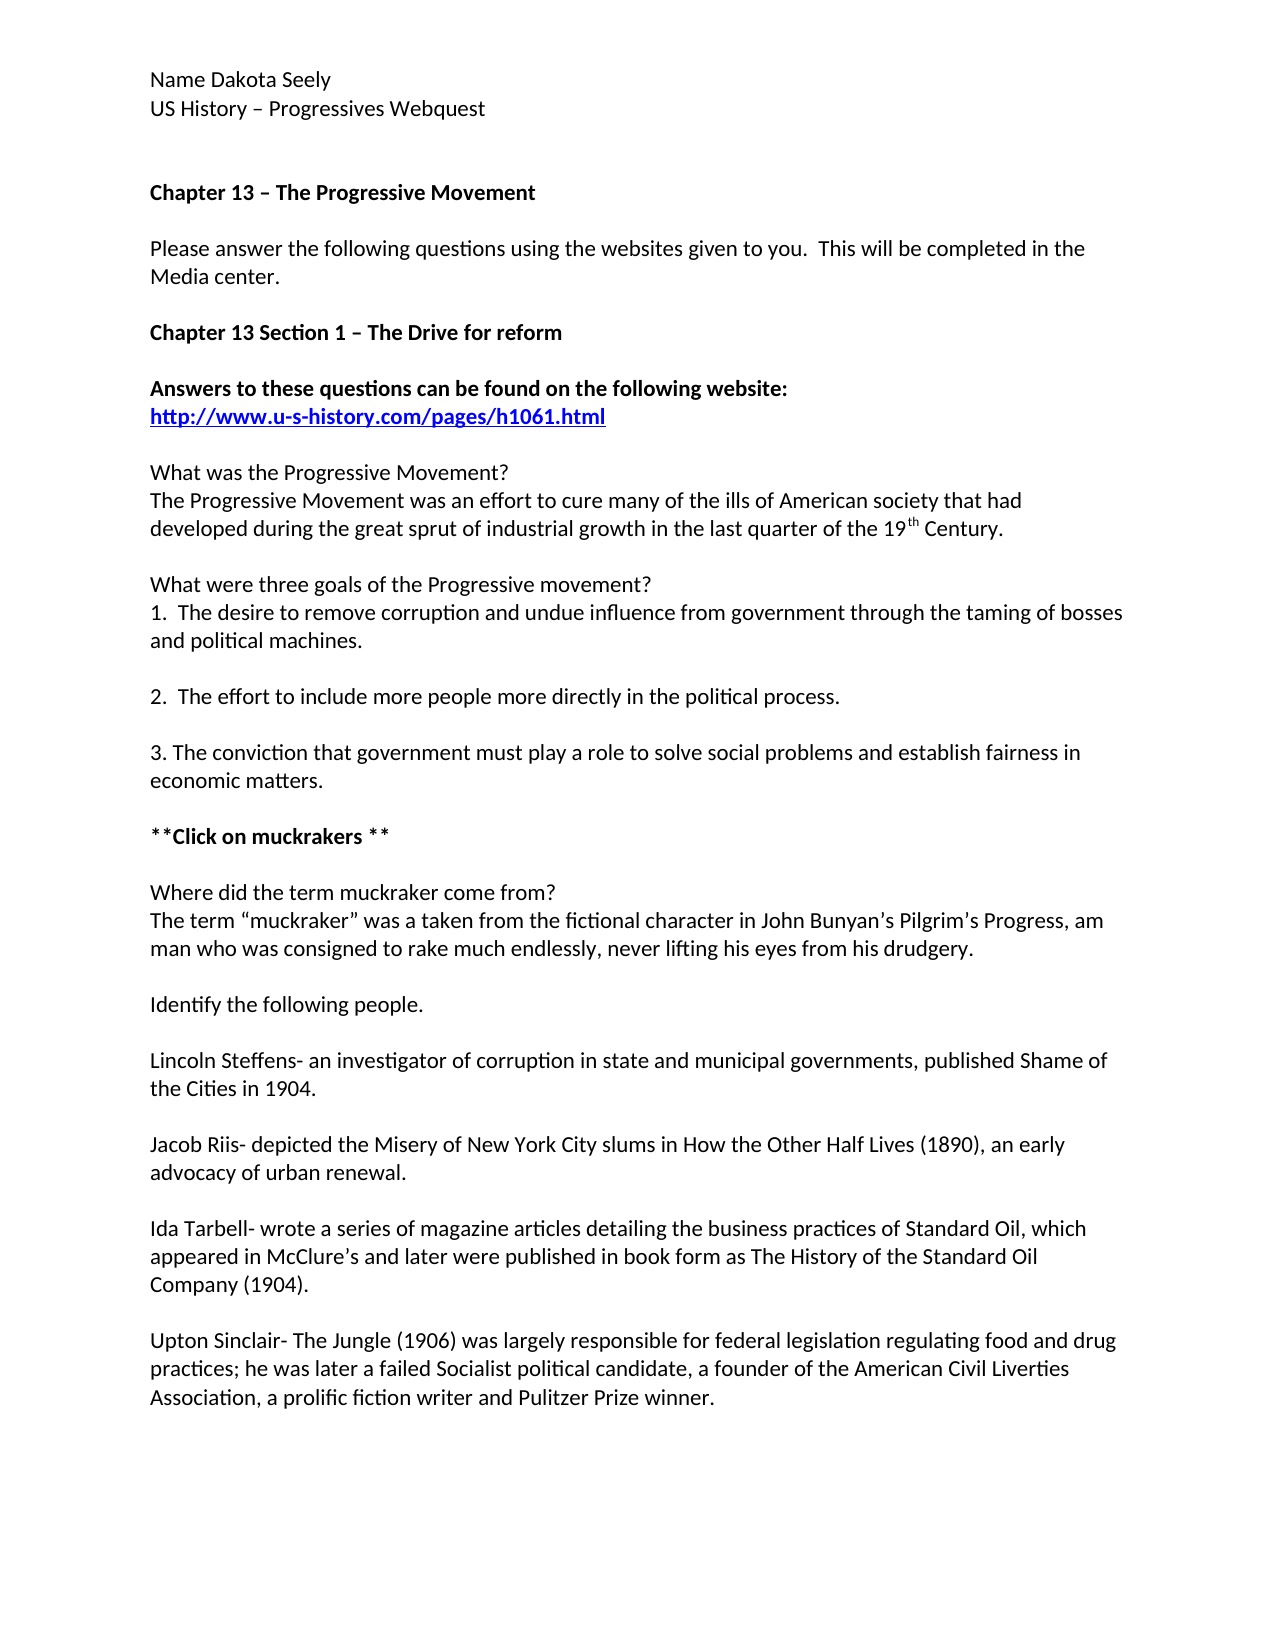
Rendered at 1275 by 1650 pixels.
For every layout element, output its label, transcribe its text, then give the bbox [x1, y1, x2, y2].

text 1. The desire to remove corruption and undue influence from government through the taming of bosses and political machines. [150, 598, 1125, 654]
text Answers to these questions can be found on the following website: [150, 374, 1125, 402]
text Ida Tarbell- wrote a series of magazine articles detailing the business practices of Standard Oil, which appeared in McClure’s and later were published in book form as The History of the Standard Oil Company (1904). [150, 1214, 1125, 1298]
text US History – Progressives Webquest [150, 94, 1125, 122]
text 2. The effort to include more people more directly in the political process. [150, 682, 1125, 710]
text Chapter 13 Section 1 – The Drive for reform [150, 318, 1125, 346]
text Jacob Riis- depicted the Misery of New York City slums in How the Other Half Lives (1890), an early advocacy of urban renewal. [150, 1130, 1125, 1186]
text Identify the following people. [150, 990, 1125, 1018]
text Name Dakota Seely [150, 66, 1125, 94]
text 3. The conviction that government must play a role to solve social problems and establish fairness in economic matters. [150, 738, 1125, 794]
text The term “muckraker” was a taken from the fictional character in John Bunyan’s Pilgrim’s Progress, am man who was consigned to rake much endlessly, never lifting his eyes from his drudgery. [150, 906, 1125, 962]
text The Progressive Movement was an effort to cure many of the ills of American society that had developed during the great sprut of industrial growth in the last quarter of the 19th Century. [150, 486, 1125, 542]
text **Click on muckrakers ** [150, 822, 1125, 850]
text Lincoln Steffens- an investigator of corruption in state and municipal governments, published Shame of the Cities in 1904. [150, 1046, 1125, 1102]
text What was the Progressive Movement? [150, 458, 1125, 486]
text http://www.u-s-history.com/pages/h1061.html [150, 402, 1125, 430]
text Upton Sinclair- The Jungle (1906) was largely responsible for federal legislation regulating food and drug practices; he was later a failed Socialist political candidate, a founder of the American Civil Liverties Association, a prolific fiction writer and Pulitzer Prize winner. [150, 1327, 1125, 1411]
text What were three goals of the Progressive movement? [150, 570, 1125, 598]
text Where did the term muckraker come from? [150, 878, 1125, 906]
text Please answer the following questions using the websites given to you. This will be completed in the Media center. [150, 234, 1125, 290]
text Chapter 13 – The Progressive Movement [150, 178, 1125, 206]
